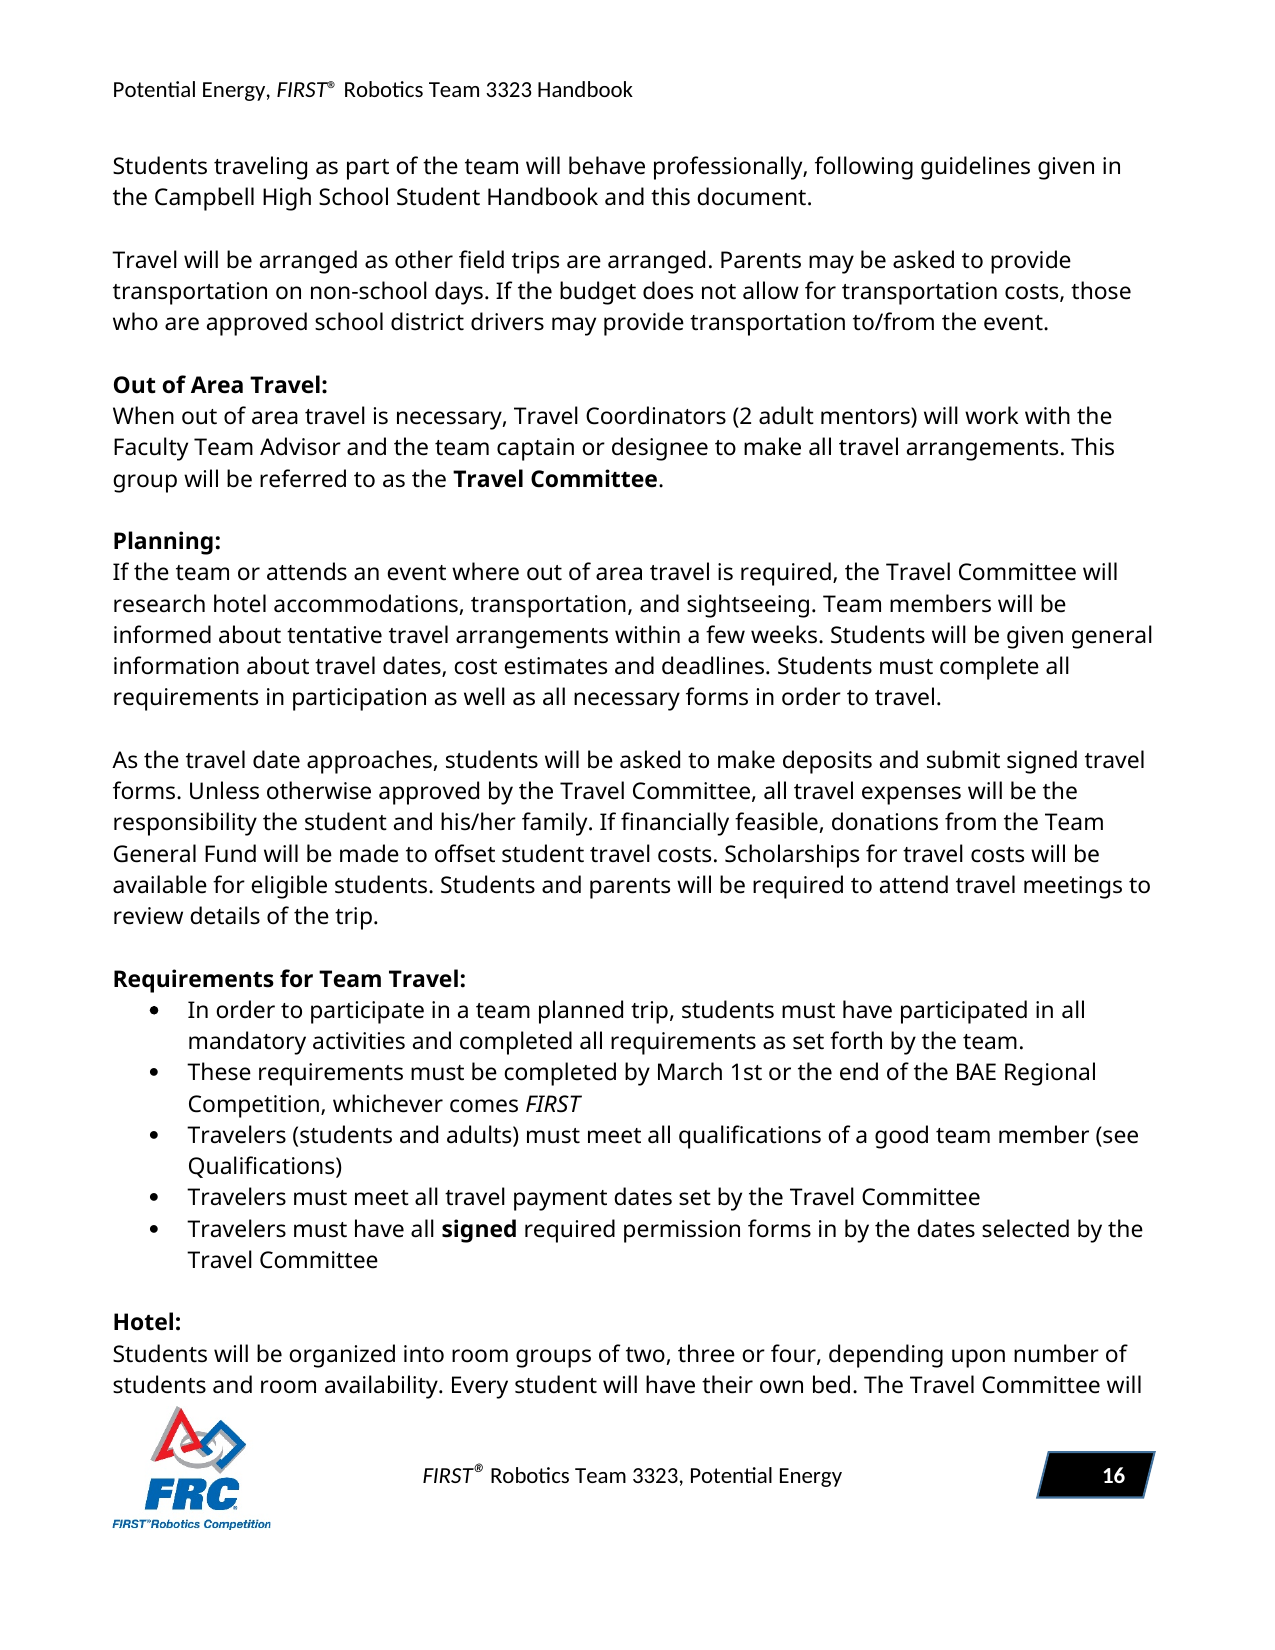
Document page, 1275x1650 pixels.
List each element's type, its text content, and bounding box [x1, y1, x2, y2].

text If the team or attends an event where out of area travel is required, the Travel Committee will research hotel accommodations, transportation, and sightseeing. Team members will be informed about tentative travel arrangements within a few weeks. Students will be given general information about travel dates, cost estimates and deadlines. Students must complete all requirements in participation as well as all necessary forms in order to travel. [112, 556, 1162, 712]
text Hotel: [112, 1306, 1162, 1337]
text Travel will be arranged as other field trips are arranged. Parents may be asked to provide transportation on non-school days. If the budget does not allow for transportation costs, those who are approved school district drivers may provide transportation to/from the event. [112, 244, 1162, 337]
list Travelers must have all signed required permission forms in by the dates selected by the Travel Committee [150, 1212, 1162, 1275]
text Planning: [112, 525, 1162, 556]
picture [112, 1406, 271, 1530]
text Requirements for Team Travel: [112, 962, 1162, 994]
list Travelers must meet all travel payment dates set by the Travel Committee [150, 1181, 1162, 1212]
list In order to participate in a team planned trip, students must have participated in all mandatory activities and completed all requirements as set forth by the team. [150, 994, 1162, 1056]
list These requirements must be completed by March 1st or the end of the BAE Regional Competition, whichever comes FIRST [150, 1056, 1162, 1119]
text Students traveling as part of the team will behave professionally, following guidelines given in the Campbell High School Student Handbook and this document. [112, 150, 1162, 212]
list Travelers (students and adults) must meet all qualifications of a good team member (see Qualifications) [150, 1119, 1162, 1181]
text Out of Area Travel: When out of area travel is necessary, Travel Coordinators (2 adult mentors) will work with the Faculty Team Advisor and the team captain or designee to make all travel arrangements. This group will be referred to as the Travel Committee. [112, 369, 1162, 494]
text As the travel date approaches, students will be asked to make deposits and submit signed travel forms. Unless otherwise approved by the Travel Committee, all travel expenses will be the responsibility the student and his/her family. If financially feasible, donations from the Team General Fund will be made to offset student travel costs. Scholarships for travel costs will be available for eligible students. Students and parents will be required to attend travel meetings to review details of the trip. [112, 744, 1162, 931]
